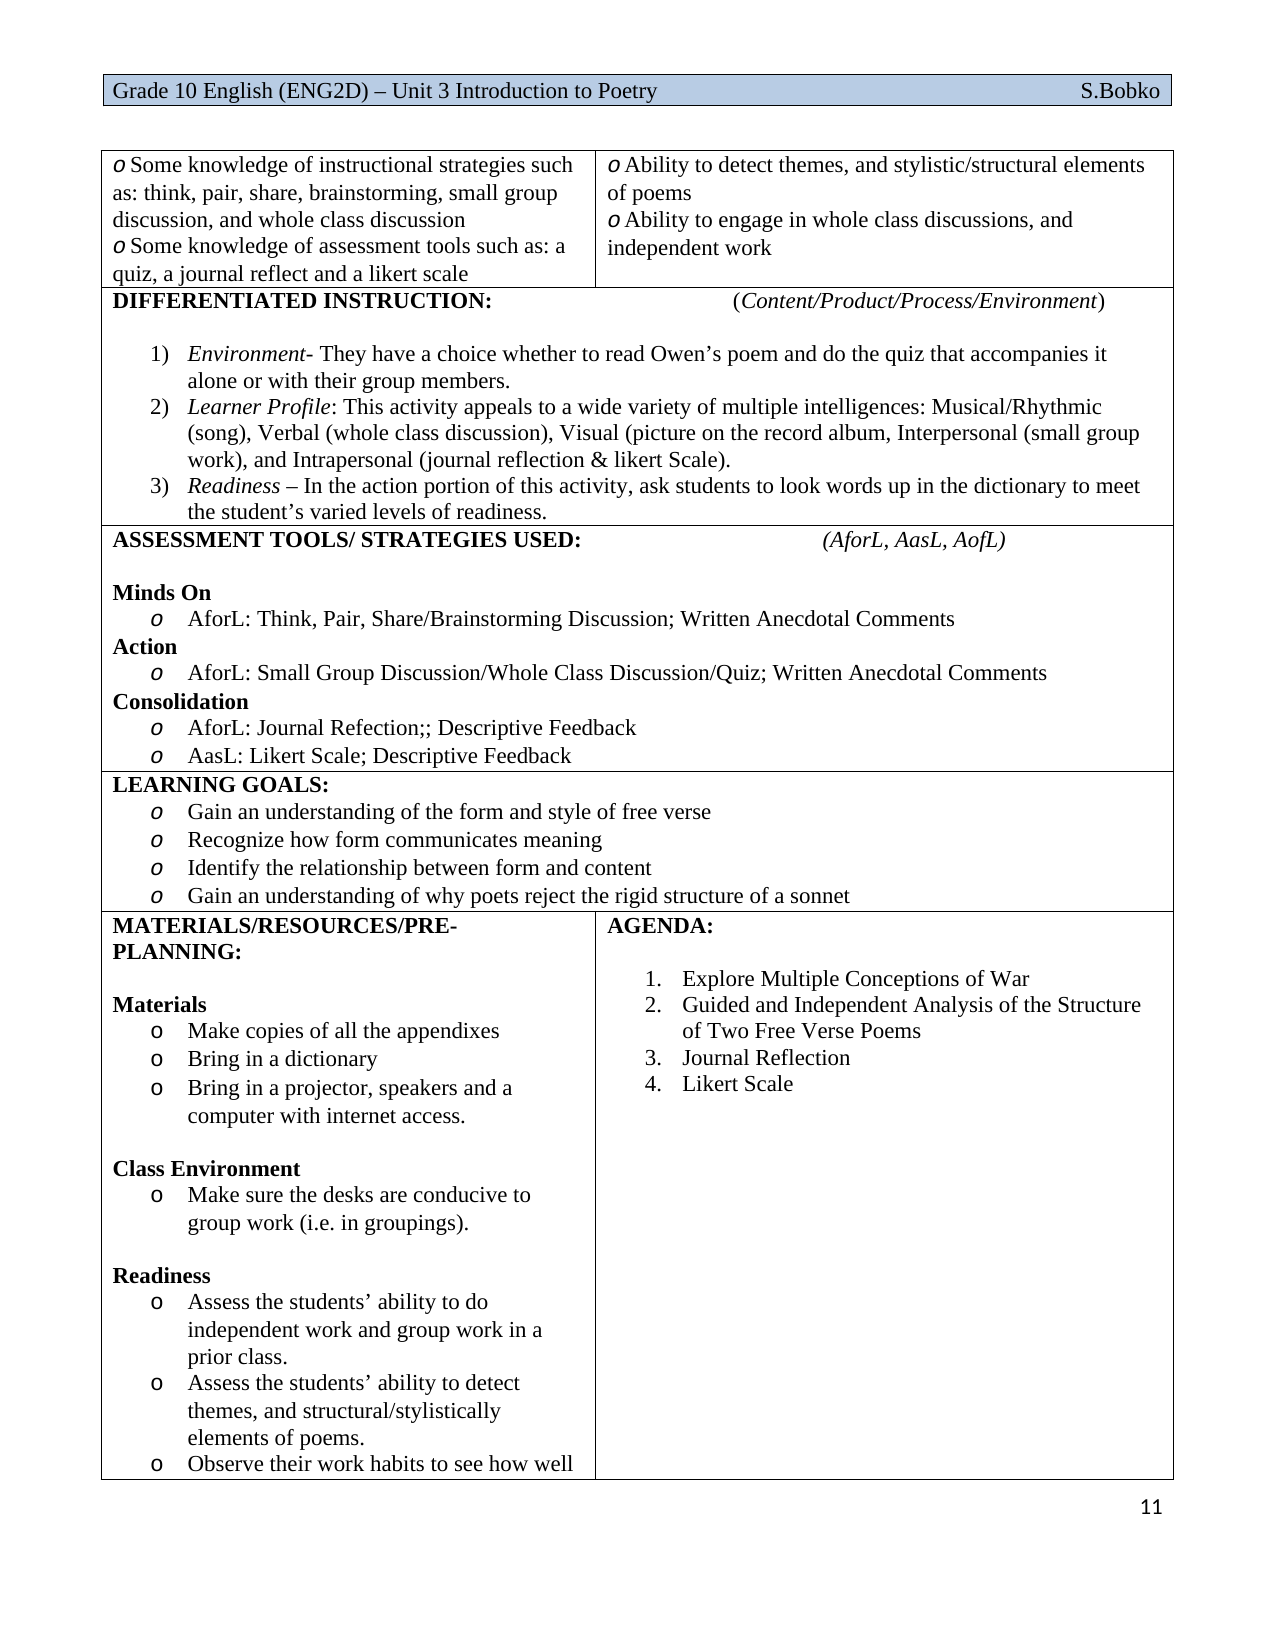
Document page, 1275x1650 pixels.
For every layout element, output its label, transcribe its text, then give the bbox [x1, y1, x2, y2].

table_cell DIFFERENTIATED INSTRUCTION: (Content/Product/Process/Environment) Environment- They have a choice whether to read Owen’s poem and do the quiz that accompanies it alone or with their group members. Learner Profile: This activity appeals to a wide variety of multiple intelligences: Musical/Rhythmic (song), Verbal (whole class discussion), Visual (picture on the record album, Interpersonal (small group work), and Intrapersonal (journal reflection & likert Scale). Readiness – In the action portion of this activity, ask students to look words up in the dictionary to meet the student’s varied levels of readiness. [102, 288, 1173, 525]
table_cell ASSESSMENT TOOLS/ STRATEGIES USED: (AforL, AasL, AofL) Minds On AforL: Think, Pair, Share/Brainstorming Discussion; Written Anecdotal Comments Action AforL: Small Group Discussion/Whole Class Discussion/Quiz; Written Anecdotal Comments Consolidation AforL: Journal Refection;; Descriptive Feedback AasL: Likert Scale; Descriptive Feedback [102, 526, 1173, 771]
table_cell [102, 151, 595, 287]
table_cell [102, 912, 595, 1478]
table_cell LEARNING GOALS: Gain an understanding of the form and style of free verse Recognize how form communicates meaning Identify the relationship between form and content Gain an understanding of why poets reject the rigid structure of a sonnet [102, 772, 1173, 911]
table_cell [596, 912, 1173, 1478]
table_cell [596, 151, 1173, 287]
